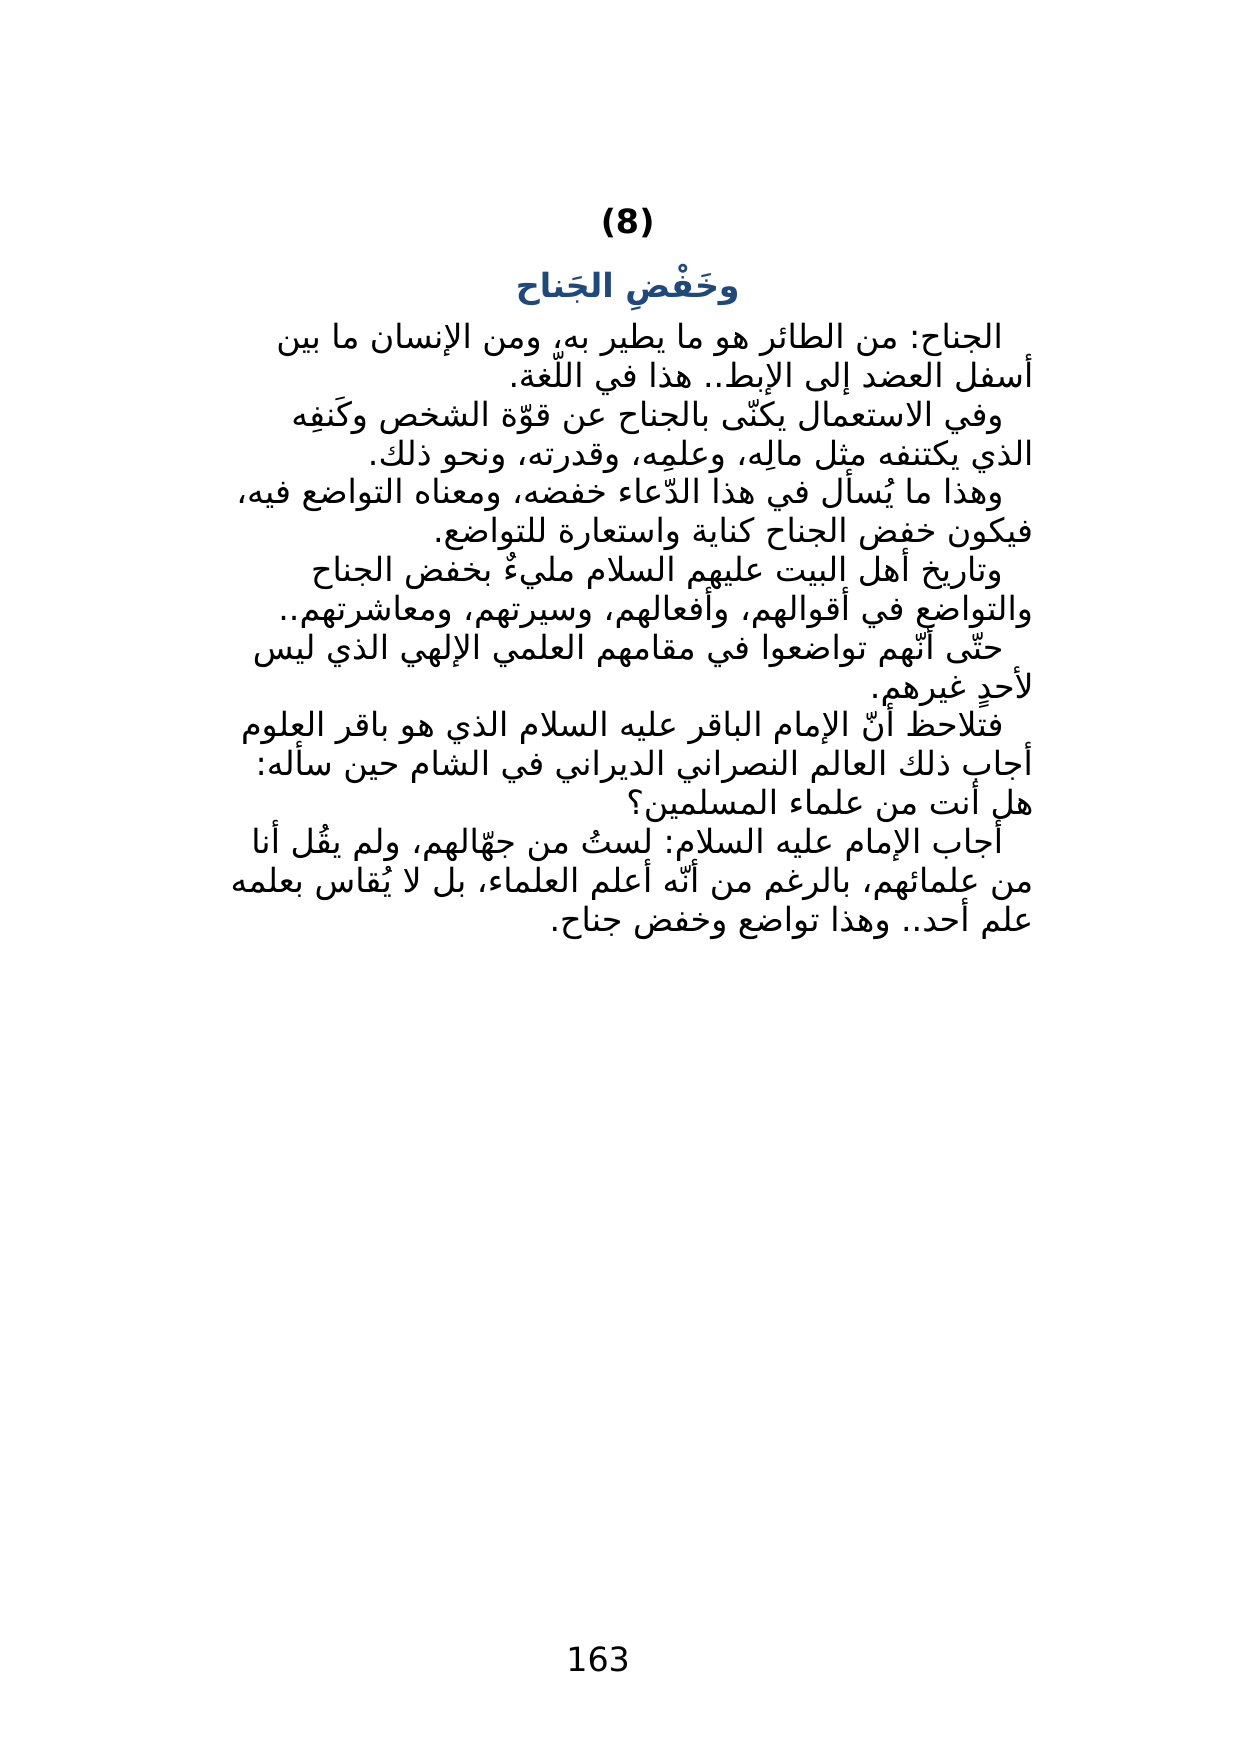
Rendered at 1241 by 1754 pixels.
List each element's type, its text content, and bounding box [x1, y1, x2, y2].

text حتّى أنّهم تواضعوا في مقامهم العلمي الإلهي الذي ليس لأحدٍ غيرهم. [222, 628, 1033, 706]
text الجناح: من الطائر هو ما يطير به، ومن الإنسان ما بين أسفل العضد إلى الإبط.. هذا في اللّغة. [222, 317, 1033, 395]
text وتاريخ أهل البيت عليهم السلام مليءٌ بخفض الجناح والتواضع في أقوالهم، وأفعالهم، وسيرتهم، ومعاشرتهم.. [222, 551, 1033, 628]
text (8) [222, 202, 1033, 241]
text وفي الاستعمال يكنّى بالجناح عن قوّة الشخص وكَنفِه الذي يكتنفه مثل مالِه، وعلمِه، وقدرته، ونحو ذلك. [222, 395, 1033, 473]
text فتلاحظ أنّ الإمام الباقر عليه السلام الذي هو باقر العلوم أجاب ذلك العالم النصراني الديراني في الشام حين سأله: هل أنت من علماء المسلمين؟ [222, 706, 1033, 822]
subtitle وخَفْضِ الجَناح [222, 266, 1033, 305]
text وهذا ما يُسأل في هذا الدّعاء خفضه، ومعناه التواضع فيه، فيكون خفض الجناح كناية واستعارة للتواضع. [222, 473, 1033, 551]
text أجاب الإمام عليه السلام: لستُ من جهّالهم، ولم يقُل أنا من علمائهم، بالرغم من أنّه أعلم العلماء، بل لا يُقاس بعلمه علم أحد.. وهذا تواضع وخفض جناح. [222, 822, 1033, 939]
